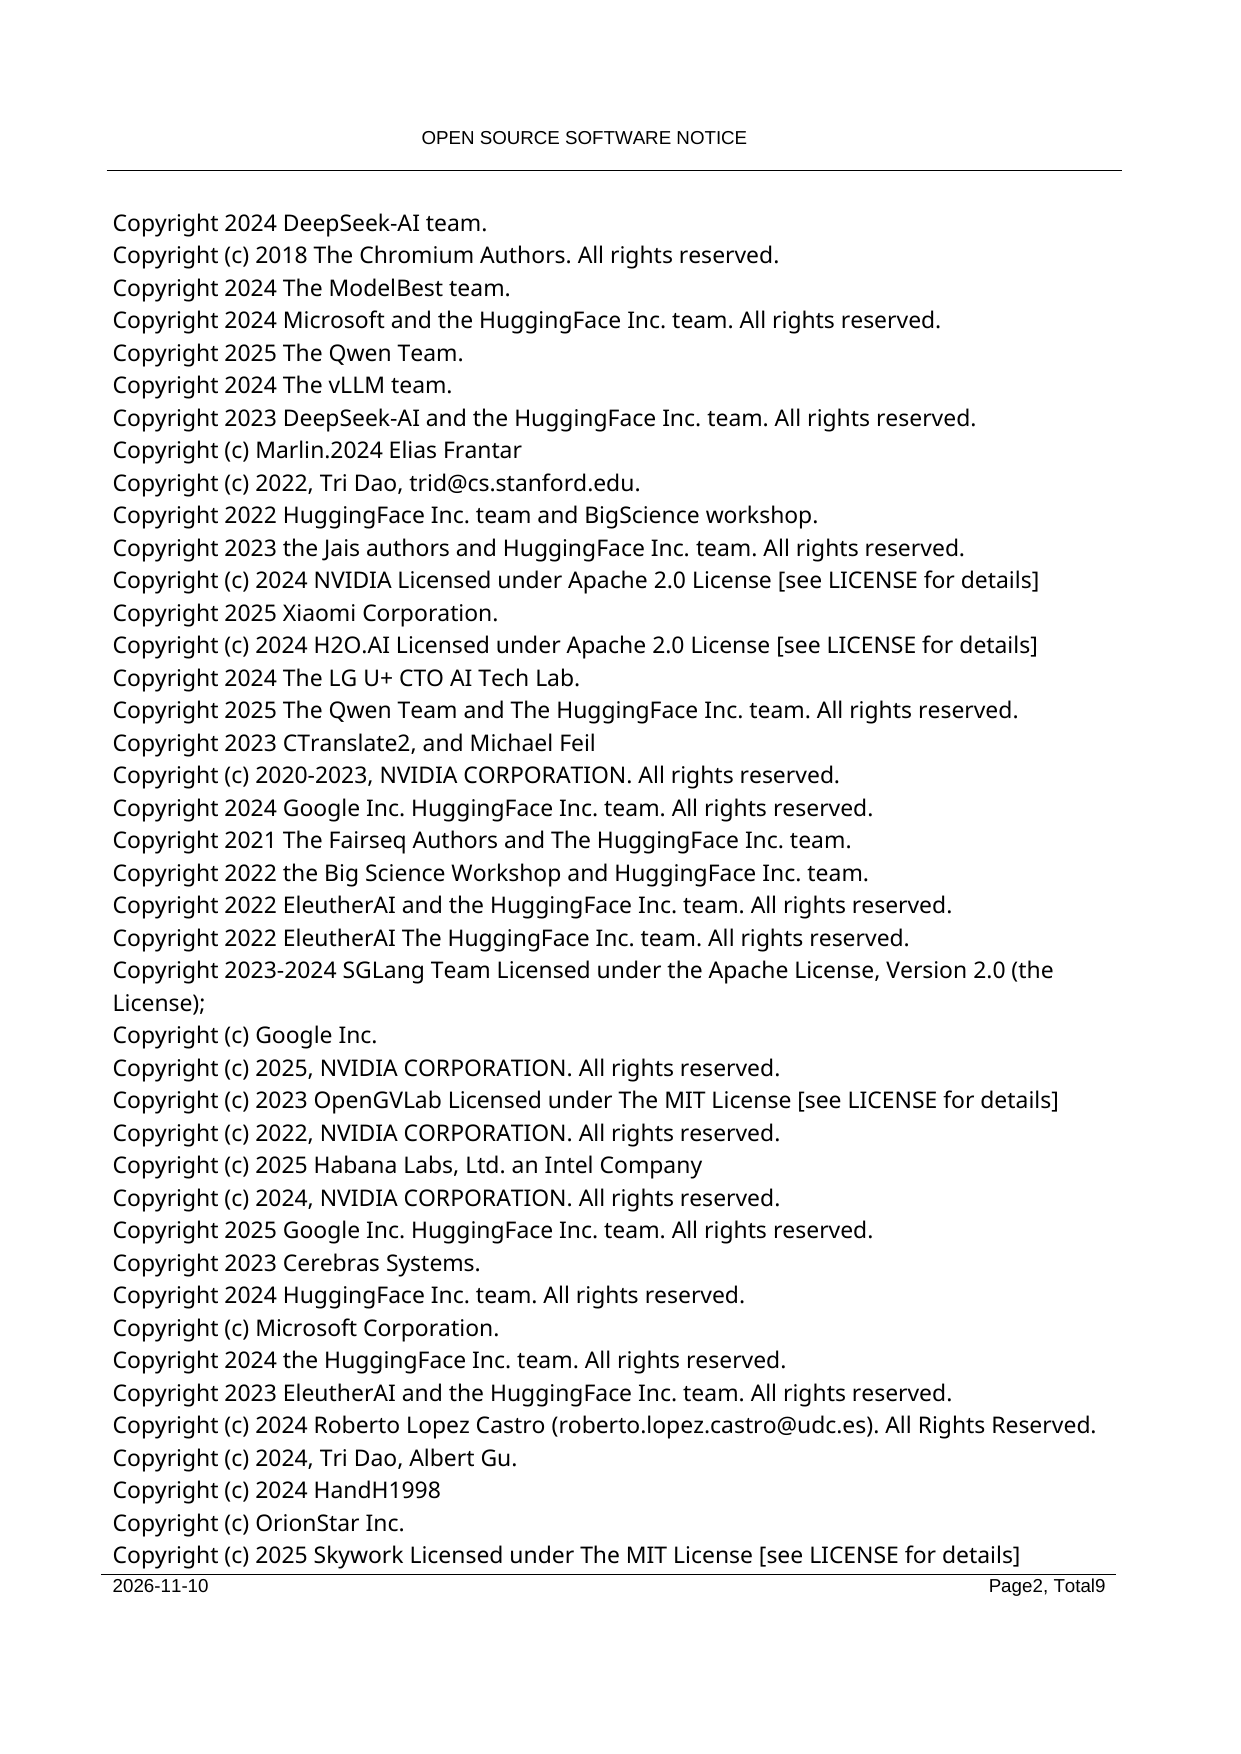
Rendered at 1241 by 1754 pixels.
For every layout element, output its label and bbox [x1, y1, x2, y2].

text [112, 206, 1128, 1571]
